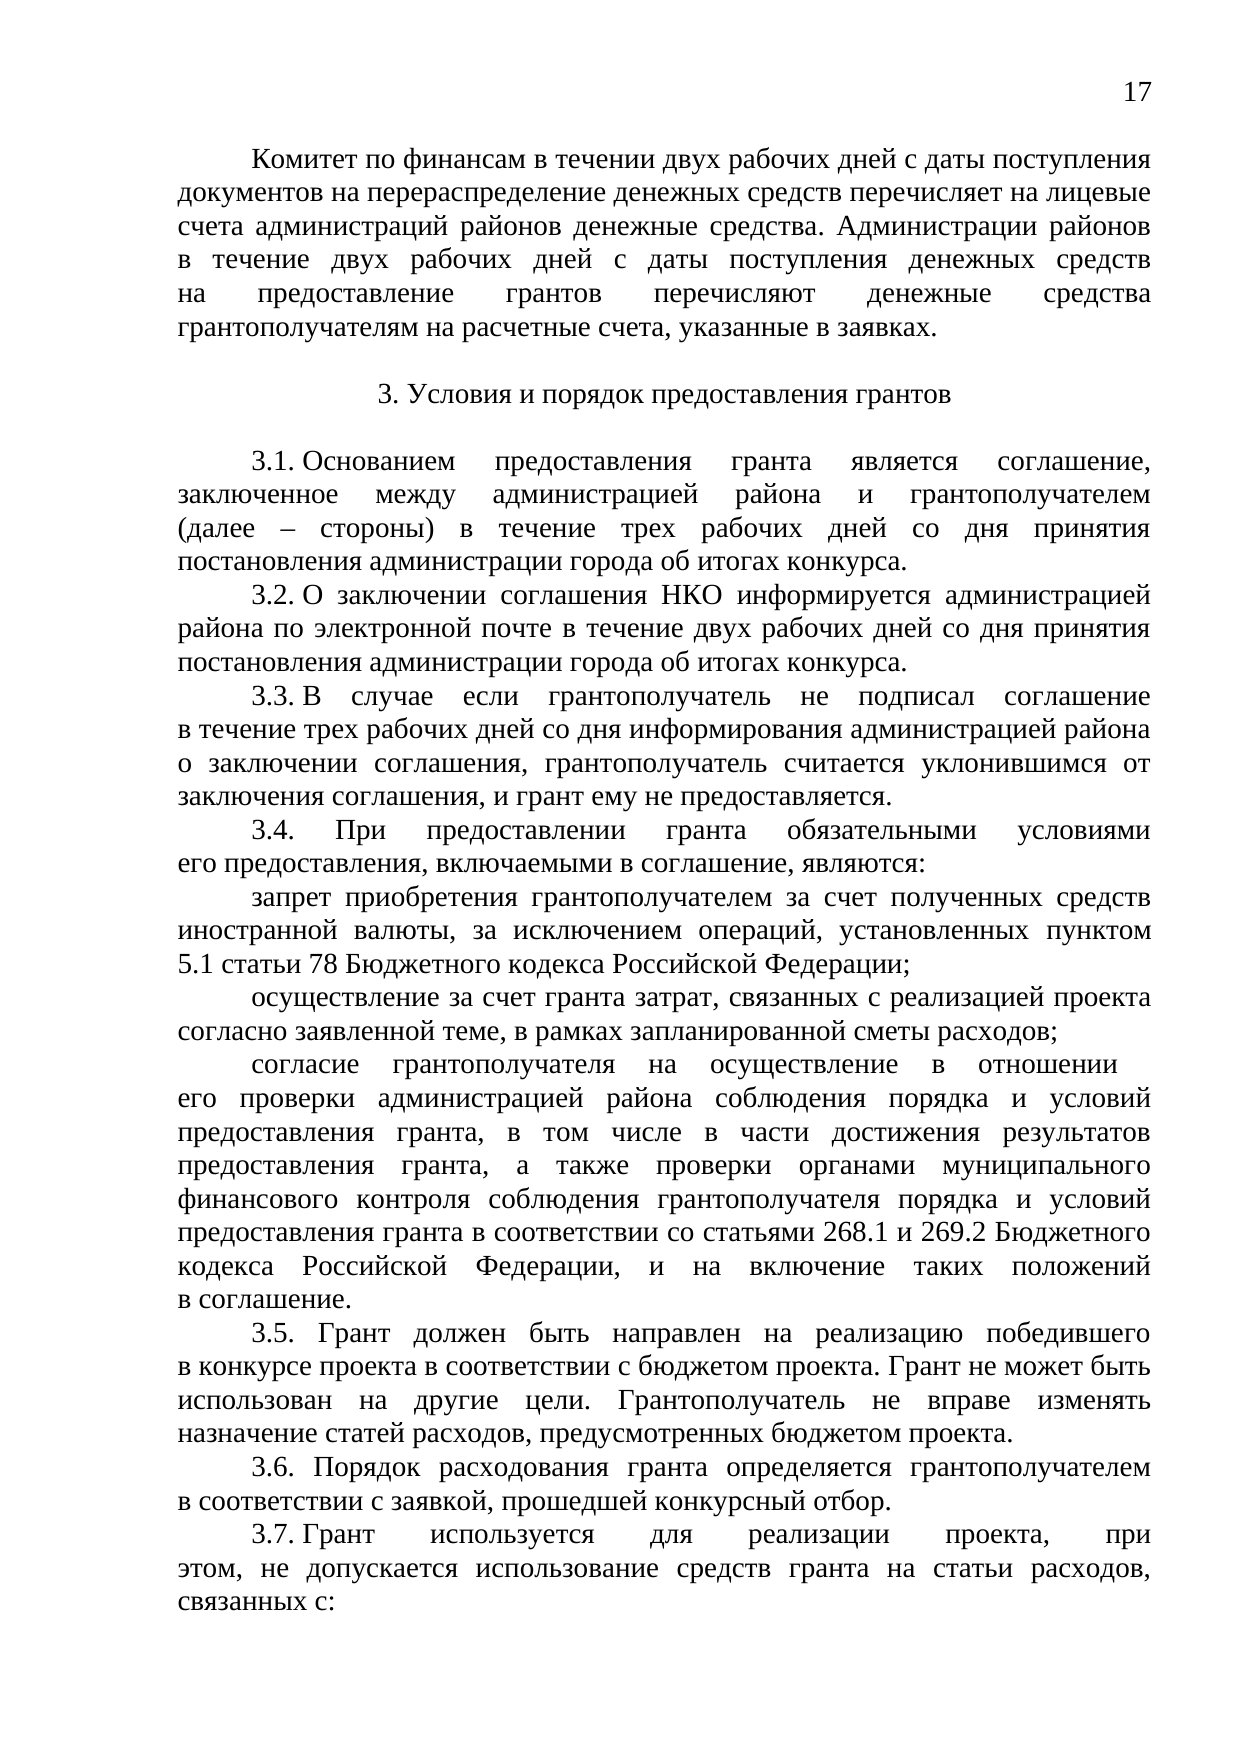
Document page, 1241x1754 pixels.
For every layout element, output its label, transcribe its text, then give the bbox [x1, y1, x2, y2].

text 3.5. Грант должен быть направлен на реализацию победившего в конкурсе проекта в соответствии с бюджетом проекта. Грант не может быть использован на другие цели. Грантополучатель не вправе изменять назначение статей расходов, предусмотренных бюджетом проекта. [177, 1315, 1152, 1449]
text согласие грантополучателя на осуществление в отношении его проверки администрацией района соблюдения порядка и условий предоставления гранта, в том числе в части достижения результатов предоставления гранта, а также проверки органами муниципального финансового контроля соблюдения грантополучателя порядка и условий предоставления гранта в соответствии со статьями 268.1 и 269.2 Бюджетного кодекса Российской Федерации, и на включение таких положений в соглашение. [177, 1047, 1152, 1315]
text 3.6. Порядок расходования гранта определяется грантополучателем в соответствии с заявкой, прошедшей конкурсный отбор. [177, 1449, 1152, 1516]
text Комитет по финансам в течении двух рабочих дней с даты поступления документов на перераспределение денежных средств перечисляет на лицевые счета администраций районов денежные средства. Администрации районов в течение двух рабочих дней с даты поступления денежных средств на предоставление грантов перечисляют денежные средства грантополучателям на расчетные счета, указанные в заявках. [177, 141, 1152, 342]
text 3.3. В случае если грантополучатель не подписал соглашение в течение трех рабочих дней со дня информирования администрацией района о заключении соглашения, грантополучатель считается уклонившимся от заключения соглашения, и грант ему не предоставляется. [177, 678, 1152, 812]
text 3.4. При предоставлении гранта обязательными условиями его предоставления, включаемыми в соглашение, являются: [177, 812, 1152, 879]
text 3.1. Основанием предоставления гранта является соглашение, заключенное между администрацией района и грантополучателем (далее – стороны) в течение трех рабочих дней со дня принятия постановления администрации города об итогах конкурса. [177, 443, 1152, 577]
title 3. Условия и порядок предоставления грантов [177, 376, 1152, 409]
text осуществление за счет гранта затрат, связанных с реализацией проекта согласно заявленной теме, в рамках запланированной сметы расходов; [177, 979, 1152, 1047]
text 3.7. Грант используется для реализации проекта, при этом, не допускается использование средств гранта на статьи расходов, связанных с: [177, 1516, 1152, 1617]
text 3.2. О заключении соглашения НКО информируется администрацией района по электронной почте в течение двух рабочих дней со дня принятия постановления администрации города об итогах конкурса. [177, 577, 1152, 678]
text запрет приобретения грантополучателем за счет полученных средств иностранной валюты, за исключением операций, установленных пунктом 5.1 статьи 78 Бюджетного кодекса Российской Федерации; [177, 879, 1152, 979]
